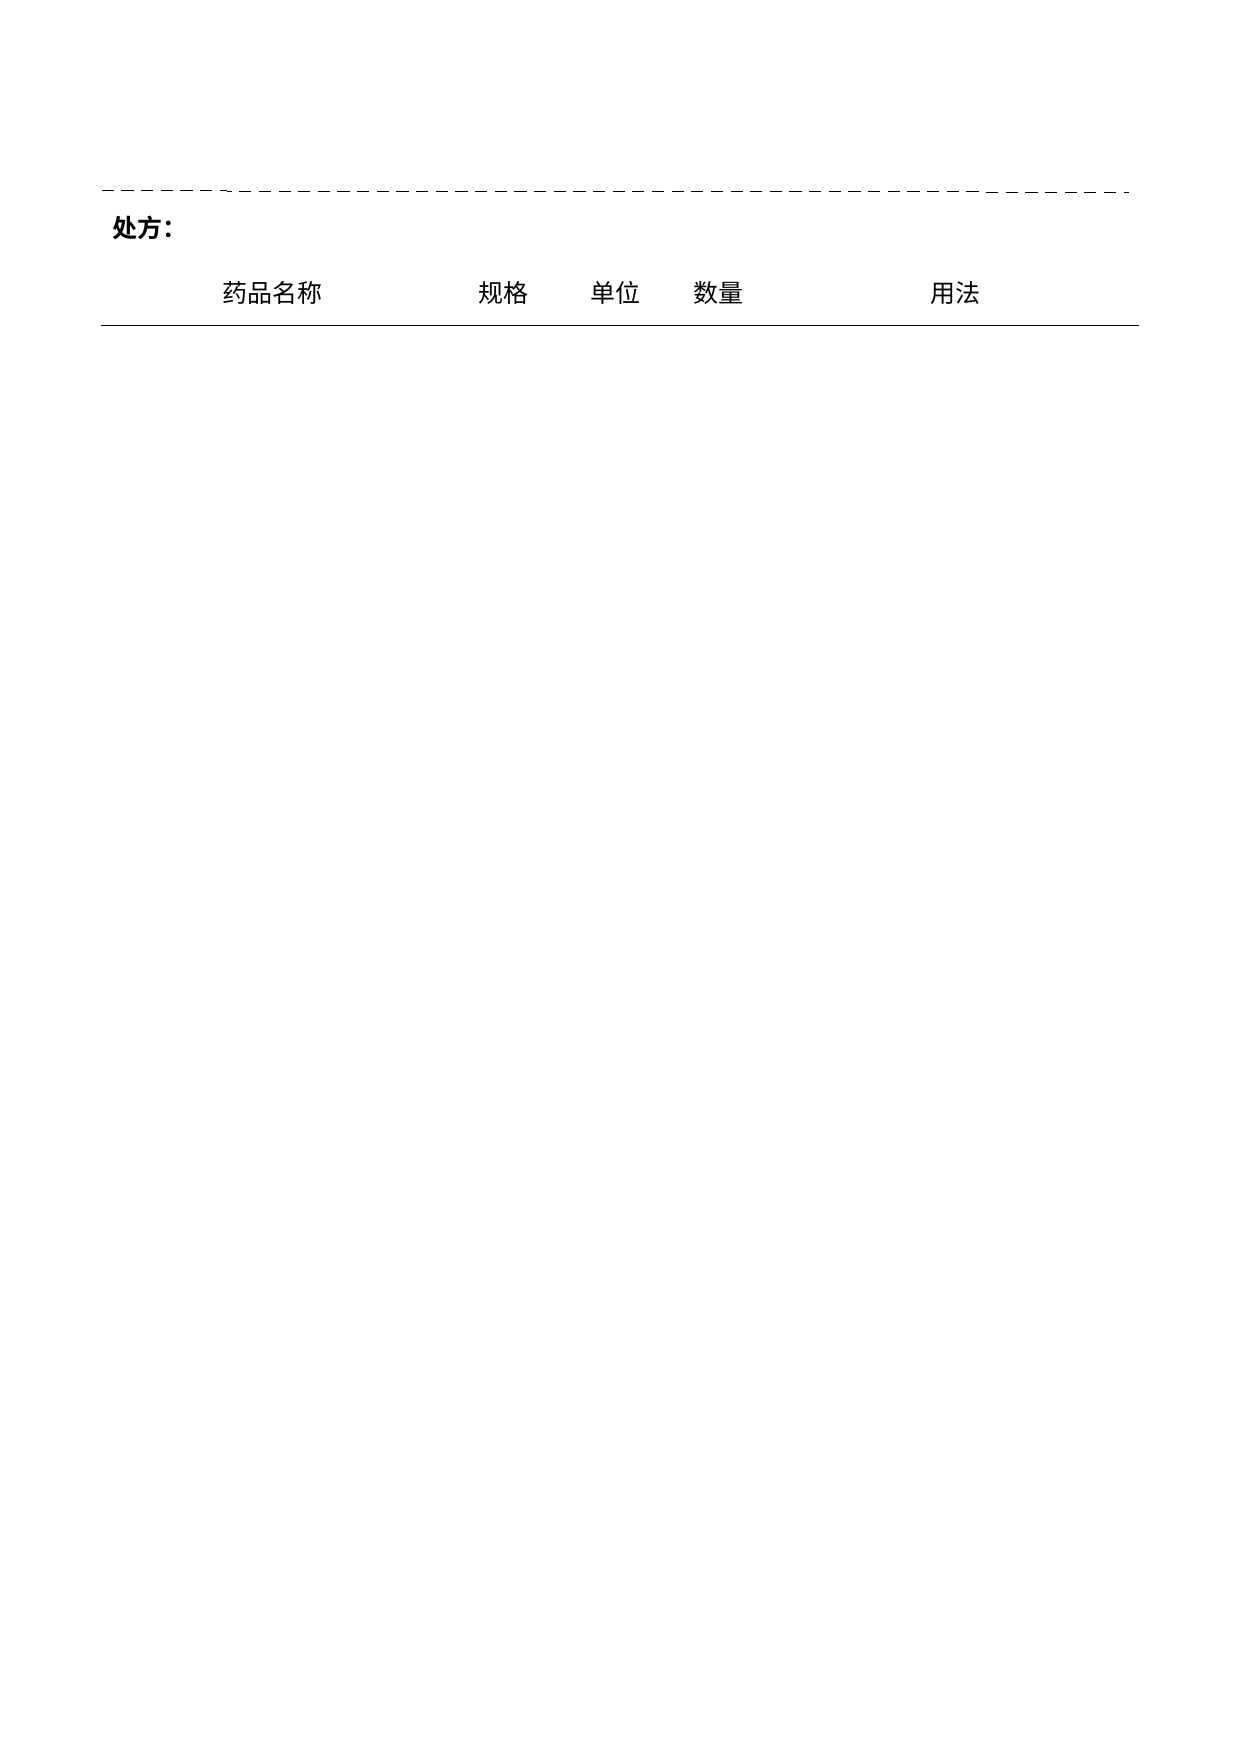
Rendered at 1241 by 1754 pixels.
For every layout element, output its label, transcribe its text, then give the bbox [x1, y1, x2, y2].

table_header 数量 [667, 260, 770, 324]
text 处方： [112, 194, 1128, 259]
table_header 单位 [563, 260, 667, 324]
table_header 用法 [770, 260, 1139, 324]
table_header 规格 [442, 260, 563, 324]
table_header 药品名称 [101, 260, 442, 324]
